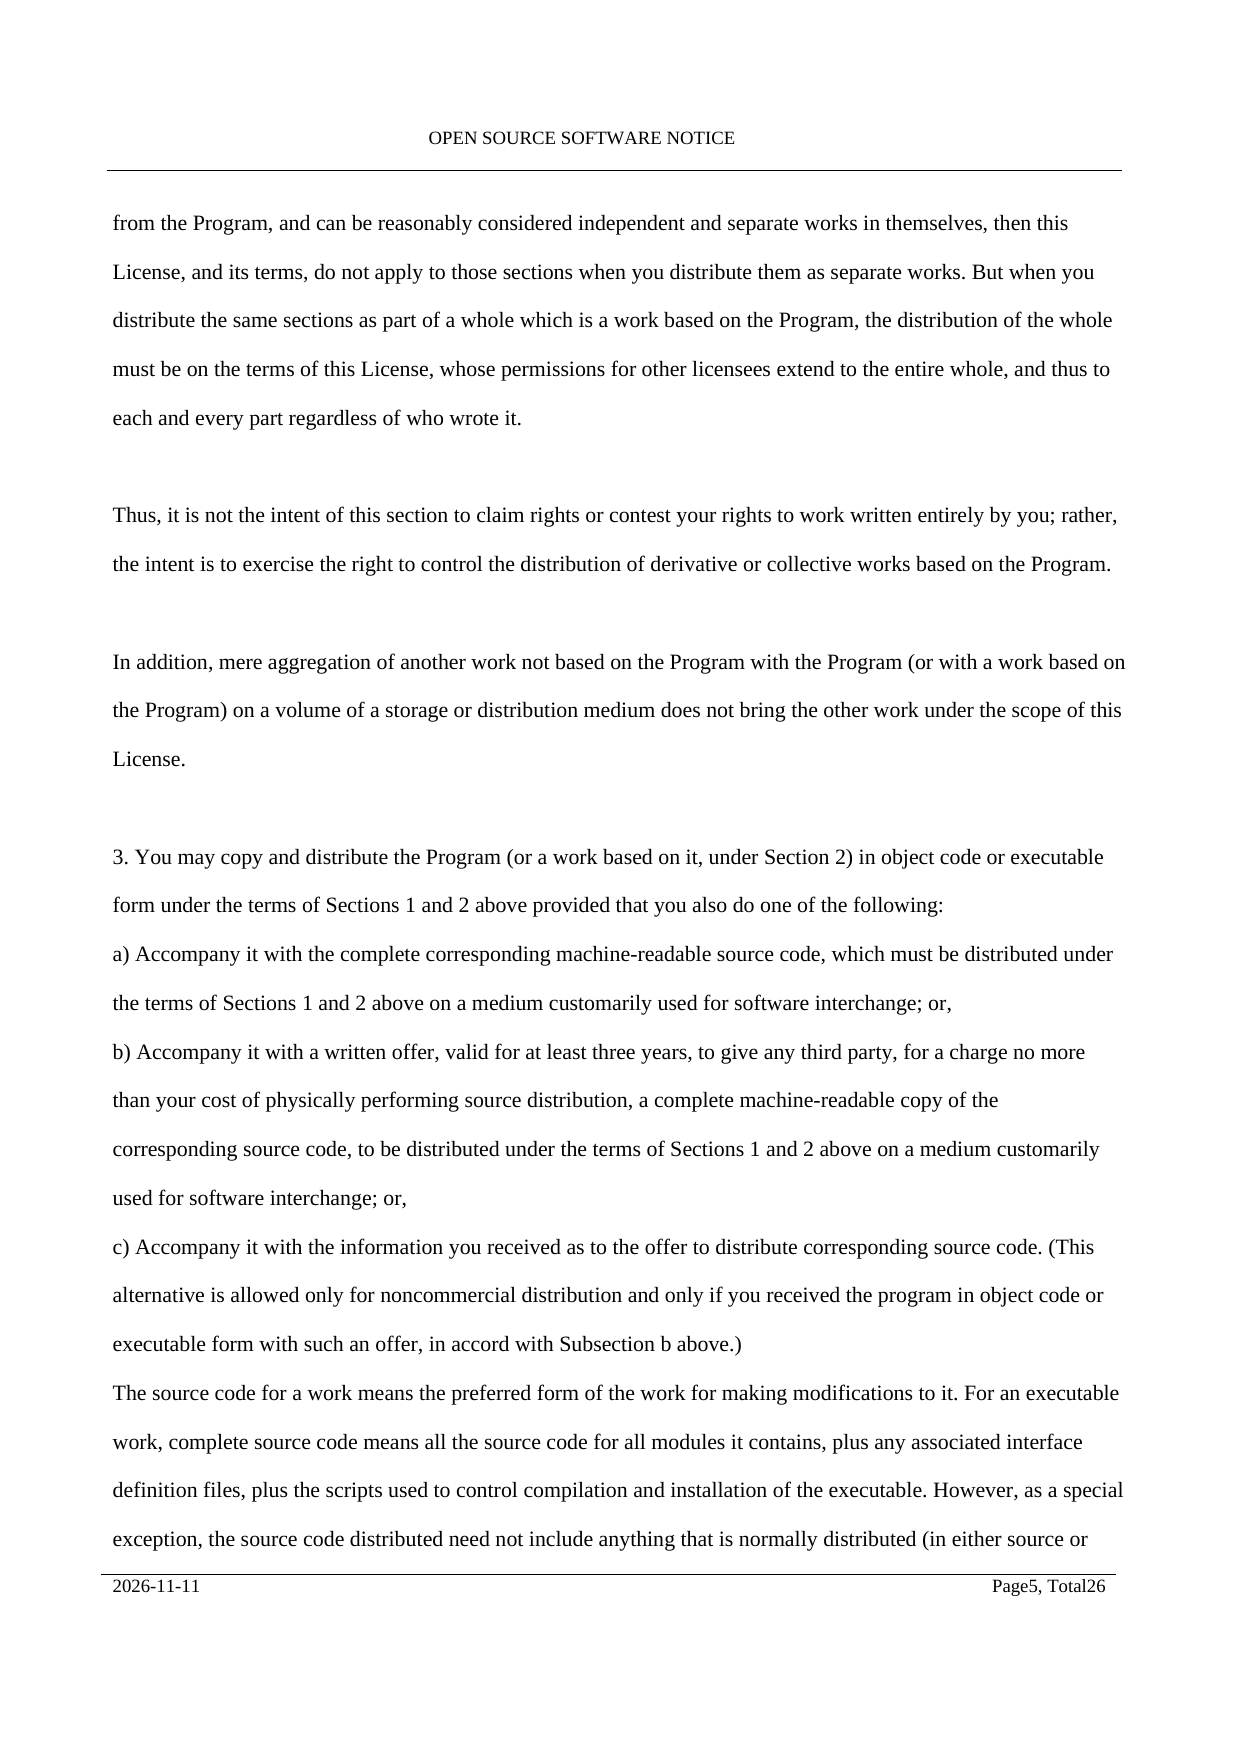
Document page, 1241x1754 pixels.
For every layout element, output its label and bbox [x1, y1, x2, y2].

text [112, 206, 1128, 1555]
